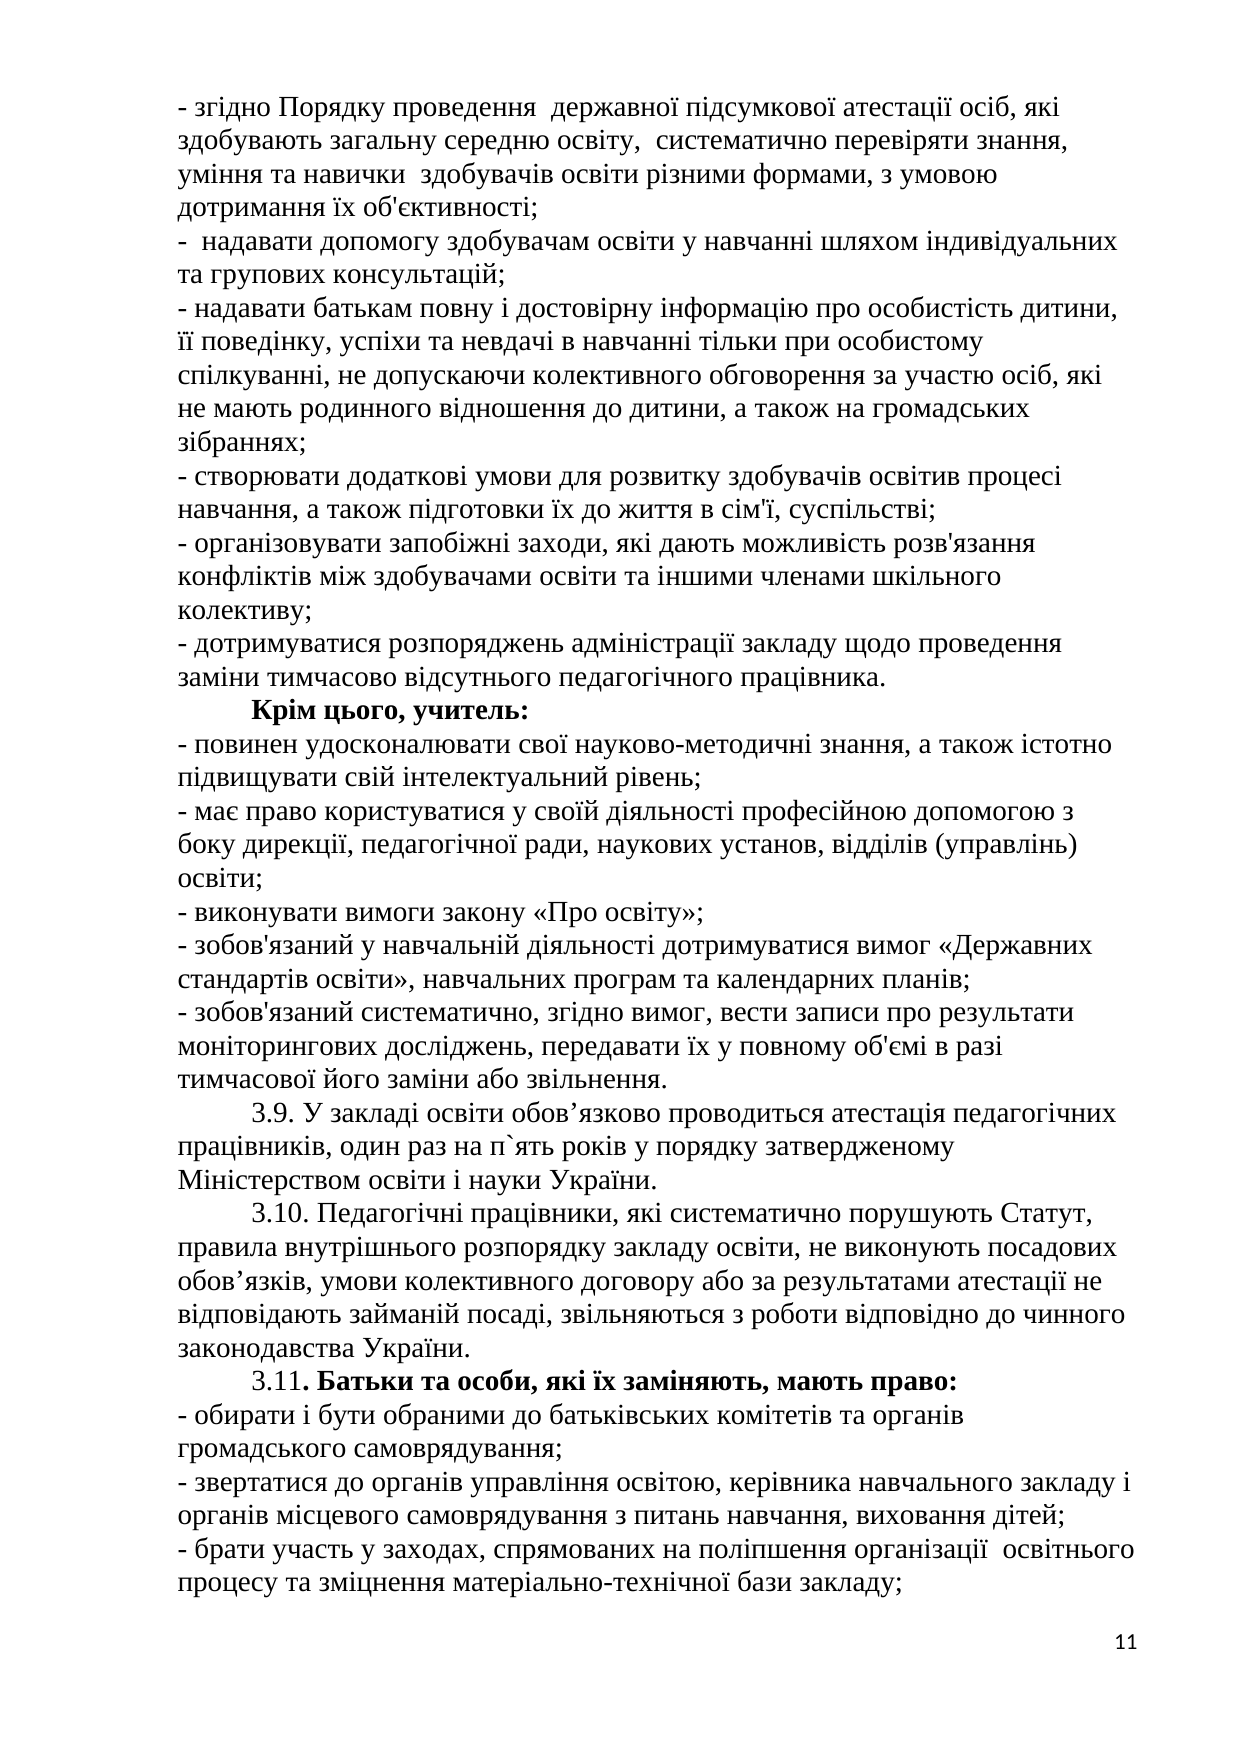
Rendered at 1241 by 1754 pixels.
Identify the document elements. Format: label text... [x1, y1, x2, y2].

text - створювати додаткові умови для розвитку здобувачів освітив процесі навчання, а також підготовки їх до життя в сім'ї, суспільстві; [177, 458, 1137, 525]
text - зобов'язаний у навчальній діяльності дотримуватися вимог «Державних стандартів освіти», навчальних програм та календарних планів; [177, 927, 1137, 994]
text - звертатися до органів управління освітою, керівника навчального закладу і органів місцевого самоврядування з питань навчання, виховання дітей; [177, 1464, 1137, 1531]
text 3.10. Педагогічні працівники, які систематично порушують Статут, правила внутрішнього розпорядку закладу освіти, не виконують посадових обов’язків, умови колективного договору або за результатами атестації не відповідають займаній посаді, звільняються з роботи відповідно до чинного законодавства України. [177, 1196, 1137, 1363]
text - брати участь у заходах, спрямованих на поліпшення організації освітнього процесу та зміцнення матеріально-технічної бази закладу; [177, 1531, 1137, 1598]
text 3.9. У закладі освіти обов’язково проводиться атестація педагогічних працівників, один раз на п`ять років у порядку затвердженому Міністерством освіти і науки України. [177, 1095, 1137, 1196]
text - надавати допомогу здобувачам освіти у навчанні шляхом індивідуальних та групових консультацій; [177, 223, 1137, 290]
text - виконувати вимоги закону «Про освіту»; [177, 894, 1137, 927]
text - зобов'язаний систематично, згідно вимог, вести записи про результати моніторингових досліджень, передавати їх у повному об'ємі в разі тимчасової його заміни або звільнення. [177, 994, 1137, 1095]
text - обирати і бути обраними до батьківських комітетів та органів громадського самоврядування; [177, 1397, 1137, 1464]
text - повинен удосконалювати свої науково-методичні знання, а також істотно підвищувати свій інтелектуальний рівень; [177, 726, 1137, 793]
text Крім цього, учитель: [177, 692, 1137, 726]
text 3.11. Батьки та особи, які їх заміняють, мають право: [177, 1363, 1137, 1397]
text - дотримуватися розпоряджень адміністрації закладу щодо проведення заміни тимчасово відсутнього педагогічного працівника. [177, 625, 1137, 692]
text - згідно Порядку проведення державної підсумкової атестації осіб, які здобувають загальну середню освіту, систематично перевіряти знання, уміння та навички здобувачів освіти різними формами, з умовою дотримання їх об'єктивності; [177, 89, 1137, 223]
text - має право користуватися у своїй діяльності професійною допомогою з боку дирекції, педагогічної ради, наукових установ, відділів (управлінь) освіти; [177, 793, 1137, 894]
text - організовувати запобіжні заходи, які дають можливість розв'язання конфліктів між здобувачами освіти та іншими членами шкільного колективу; [177, 525, 1137, 625]
text - надавати батькам повну і достовірну інформацію про особистість дитини, її поведінку, успіхи та невдачі в навчанні тільки при особистому спілкуванні, не допускаючи колективного обговорення за участю осіб, які не мають родинного відношення до дитини, а також на громадських зібраннях; [177, 290, 1137, 458]
